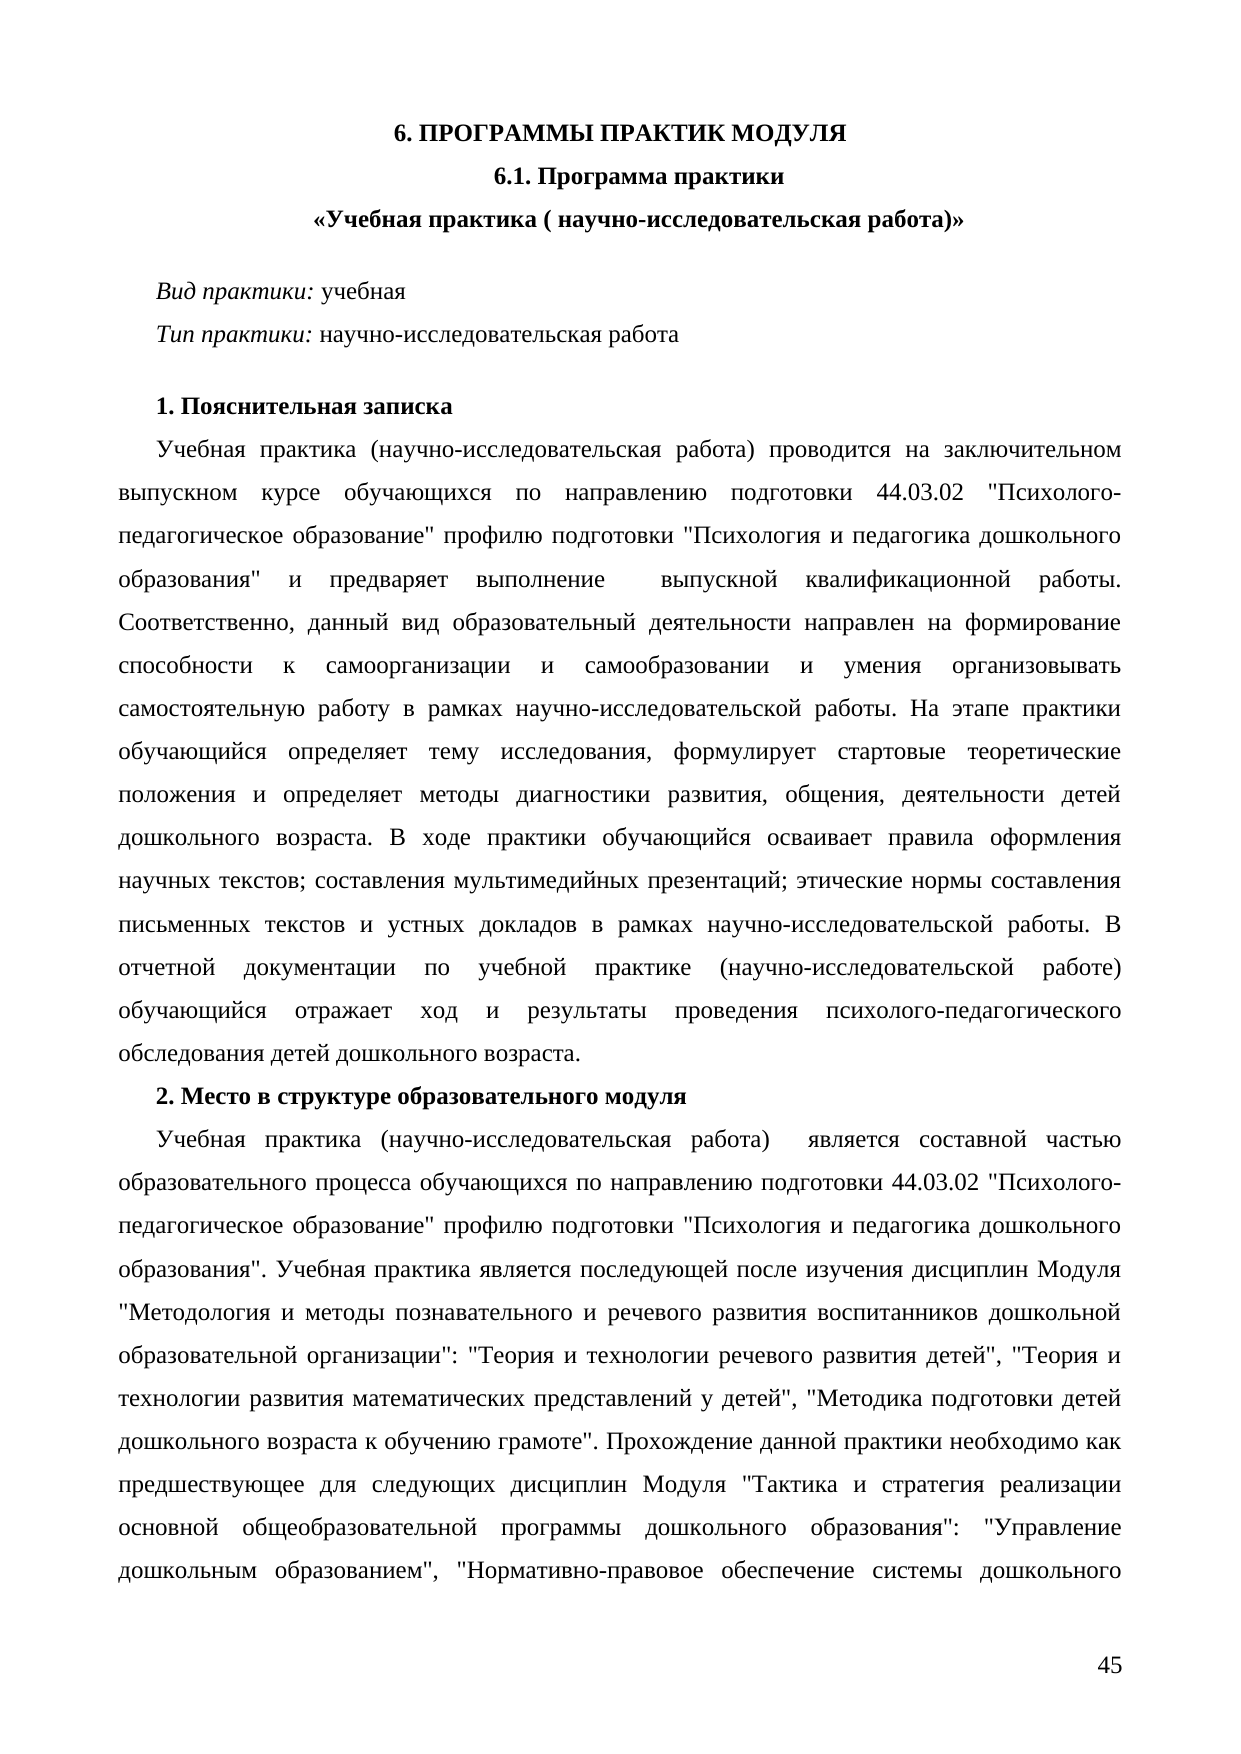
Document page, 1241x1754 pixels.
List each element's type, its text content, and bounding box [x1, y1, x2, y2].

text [118, 1124, 1122, 1584]
text Учебная практика (научно-исследовательская работа) проводится на заключительном выпускном курсе обучающихся по направлению подготовки 44.03.02 "Психолого-педагогическое образование" профилю подготовки "Психология и педагогика дошкольного образования" и предваряет выполнение выпускной квалификационной работы. Соответственно, данный вид образовательный деятельности направлен на формирование способности к самоорганизации и самообразовании и умения организовывать самостоятельную работу в рамках научно-исследовательской работы. На этапе практики обучающийся определяет тему исследования, формулирует стартовые теоретические положения и определяет методы диагностики развития, общения, деятельности детей дошкольного возраста. В ходе практики обучающийся осваивает правила оформления научных текстов; составления мультимедийных презентаций; этические нормы составления письменных текстов и устных докладов в рамках научно-исследовательской работы. В отчетной документации по учебной практике (научно-исследовательской работе) обучающийся отражает ход и результаты проведения психолого-педагогического обследования детей дошкольного возраста. [118, 434, 1122, 1067]
text Вид практики: учебная [118, 276, 1122, 305]
text Тип практики: научно-исследовательская работа [118, 319, 1122, 348]
subtitle 1. Пояснительная записка [118, 391, 1122, 420]
subtitle 2. Место в структуре образовательного модуля [118, 1081, 1122, 1110]
subtitle «Учебная практика ( научно-исследовательская работа)» [118, 204, 1122, 233]
subtitle 6.1. Программа практики [118, 161, 1122, 190]
subtitle 6. ПРОГРАММЫ ПРАКТИК МОДУЛЯ [118, 118, 1122, 147]
